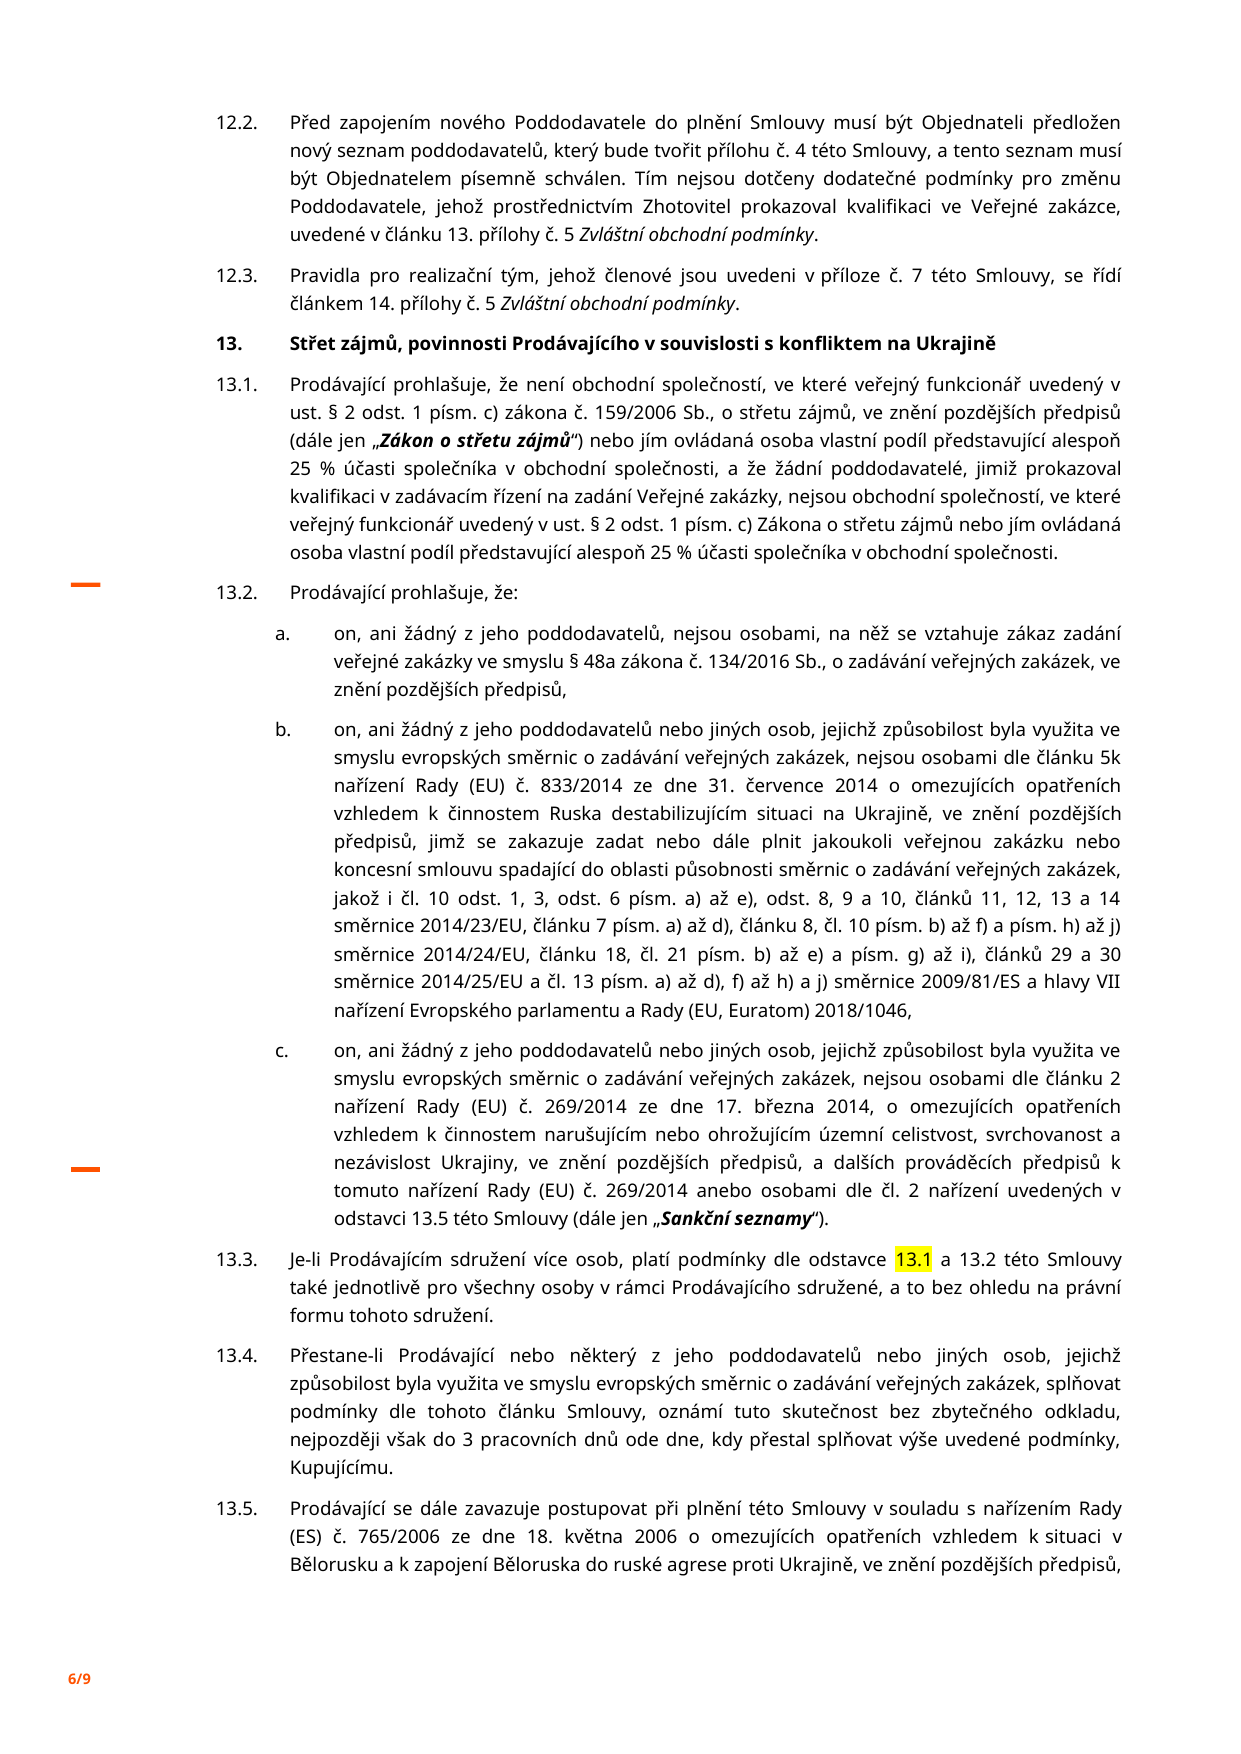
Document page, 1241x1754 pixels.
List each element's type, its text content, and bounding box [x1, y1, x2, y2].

text Pravidla pro realizační tým, jehož členové jsou uvedeni v příloze č. 7 této Smlouvy, se řídí článkem 14. přílohy č. 5 Zvláštní obchodní podmínky. [216, 262, 1122, 315]
list on, ani žádný z jeho poddodavatelů, nejsou osobami, na něž se vztahuje zákaz zadání veřejné zakázky ve smyslu § 48a zákona č. 134/2016 Sb., o zadávání veřejných zakázek, ve znění pozdějších předpisů, [275, 620, 1122, 702]
list on, ani žádný z jeho poddodavatelů nebo jiných osob, jejichž způsobilost byla využita ve smyslu evropských směrnic o zadávání veřejných zakázek, nejsou osobami dle článku 5k nařízení Rady (EU) č. 833/2014 ze dne 31. července 2014 o omezujících opatřeních vzhledem k činnostem Ruska destabilizujícím situaci na Ukrajině, ve znění pozdějších předpisů, jimž se zakazuje zadat nebo dále plnit jakoukoli veřejnou zakázku nebo koncesní smlouvu spadající do oblasti působnosti směrnic o zadávání veřejných zakázek, jakož i čl. 10 odst. 1, 3, odst. 6 písm. a) až e), odst. 8, 9 a 10, článků 11, 12, 13 a 14 směrnice 2014/23/EU, článku 7 písm. a) až d), článku 8, čl. 10 písm. b) až f) a písm. h) až j) směrnice 2014/24/EU, článku 18, čl. 21 písm. b) až e) a písm. g) až i), článků 29 a 30 směrnice 2014/25/EU a čl. 13 písm. a) až d), f) až h) a j) směrnice 2009/81/ES a hlavy VII nařízení Evropského parlamentu a Rady (EU, Euratom) 2018/1046, [275, 717, 1122, 1022]
text Střet zájmů, povinnosti Prodávajícího v souvislosti s konfliktem na Ukrajině [216, 330, 1122, 356]
text Přestane-li Prodávající nebo některý z jeho poddodavatelů nebo jiných osob, jejichž způsobilost byla využita ve smyslu evropských směrnic o zadávání veřejných zakázek, splňovat podmínky dle tohoto článku Smlouvy, oznámí tuto skutečnost bez zbytečného odkladu, nejpozději však do 3 pracovních dnů ode dne, kdy přestal splňovat výše uvedené podmínky, Kupujícímu. [216, 1343, 1122, 1480]
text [216, 1495, 1122, 1577]
text Před zapojením nového Poddodavatele do plnění Smlouvy musí být Objednateli předložen nový seznam poddodavatelů, který bude tvořit přílohu č. 4 této Smlouvy, a tento seznam musí být Objednatelem písemně schválen. Tím nejsou dotčeny dodatečné podmínky pro změnu Poddodavatele, jehož prostřednictvím Zhotovitel prokazoval kvalifikaci ve Veřejné zakázce, uvedené v článku 13. přílohy č. 5 Zvláštní obchodní podmínky. [216, 109, 1122, 247]
text Je-li Prodávajícím sdružení více osob, platí podmínky dle odstavce 13.1 a 13.2 této Smlouvy také jednotlivě pro všechny osoby v rámci Prodávajícího sdružené, a to bez ohledu na právní formu tohoto sdružení. [216, 1246, 1122, 1328]
list on, ani žádný z jeho poddodavatelů nebo jiných osob, jejichž způsobilost byla využita ve smyslu evropských směrnic o zadávání veřejných zakázek, nejsou osobami dle článku 2 nařízení Rady (EU) č. 269/2014 ze dne 17. března 2014, o omezujících opatřeních vzhledem k činnostem narušujícím nebo ohrožujícím územní celistvost, svrchovanost a nezávislost Ukrajiny, ve znění pozdějších předpisů, a dalších prováděcích předpisů k tomuto nařízení Rady (EU) č. 269/2014 anebo osobami dle čl. 2 nařízení uvedených v odstavci 13.5 této Smlouvy (dále jen „Sankční seznamy“). [275, 1037, 1122, 1231]
text Prodávající prohlašuje, že není obchodní společností, ve které veřejný funkcionář uvedený v ust. § 2 odst. 1 písm. c) zákona č. 159/2006 Sb., o střetu zájmů, ve znění pozdějších předpisů (dále jen „Zákon o střetu zájmů“) nebo jím ovládaná osoba vlastní podíl představující alespoň 25 % účasti společníka v obchodní společnosti, a že žádní poddodavatelé, jimiž prokazoval kvalifikaci v zadávacím řízení na zadání Veřejné zakázky, nejsou obchodní společností, ve které veřejný funkcionář uvedený v ust. § 2 odst. 1 písm. c) Zákona o střetu zájmů nebo jím ovládaná osoba vlastní podíl představující alespoň 25 % účasti společníka v obchodní společnosti. [216, 371, 1122, 564]
text Prodávající prohlašuje, že: [216, 579, 1122, 605]
